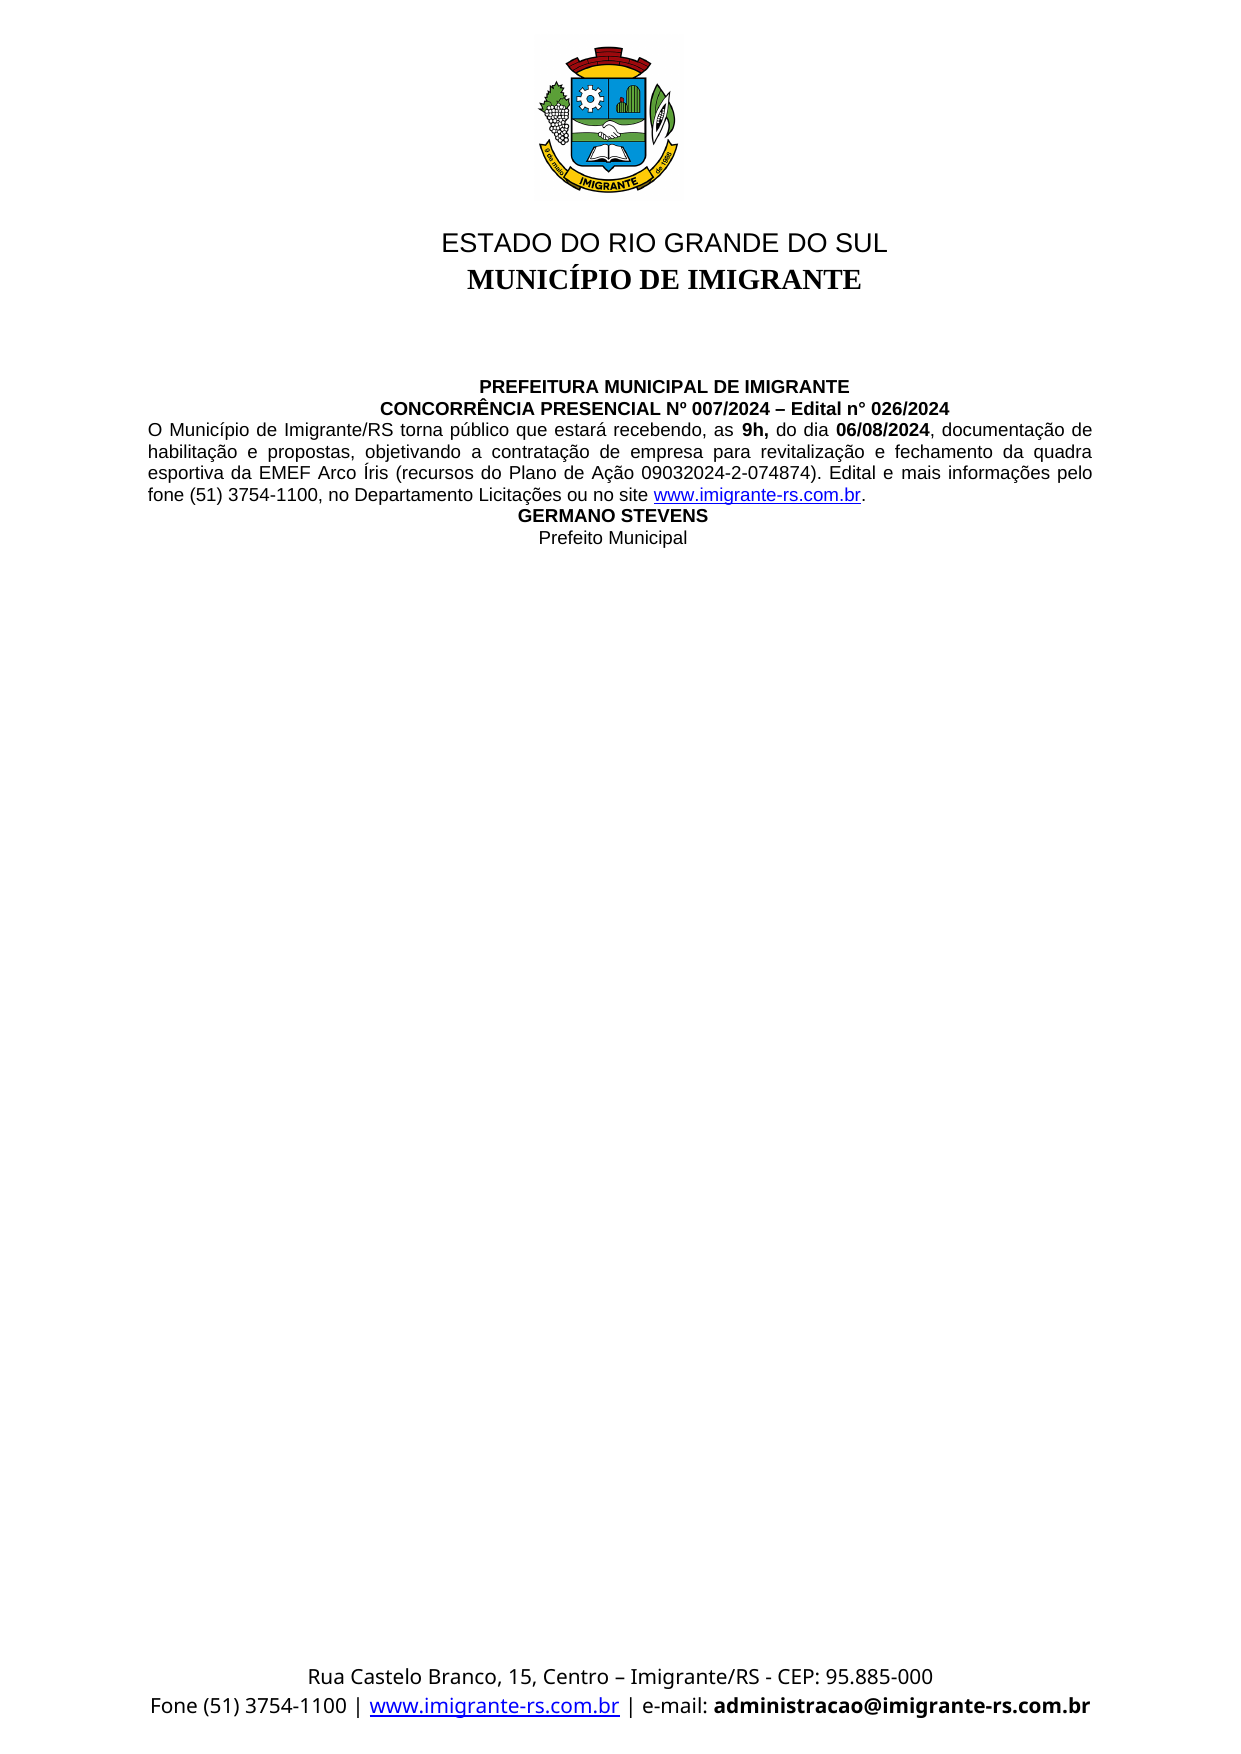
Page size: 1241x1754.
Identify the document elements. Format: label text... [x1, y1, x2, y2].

text GERMANO STEVENS [148, 505, 1078, 527]
text CONCORRÊNCIA PRESENCIAL Nº 007/2024 – Edital n° 026/2024 [148, 397, 1093, 419]
text O Município de Imigrante/RS torna público que estará recebendo, as 9h, do dia 06/08/2024, documentação de habilitação e propostas, objetivando a contratação de empresa para revitalização e fechamento da quadra esportiva da EMEF Arco Íris (recursos do Plano de Ação 09032024-2-074874). Edital e mais informações pelo fone (51) 3754-1100, no Departamento Licitações ou no site www.imigrante-rs.com.br. [148, 419, 1093, 505]
text Prefeito Municipal [148, 527, 1078, 548]
picture [534, 34, 684, 201]
text PREFEITURA MUNICIPAL DE IMIGRANTE [148, 376, 1093, 397]
